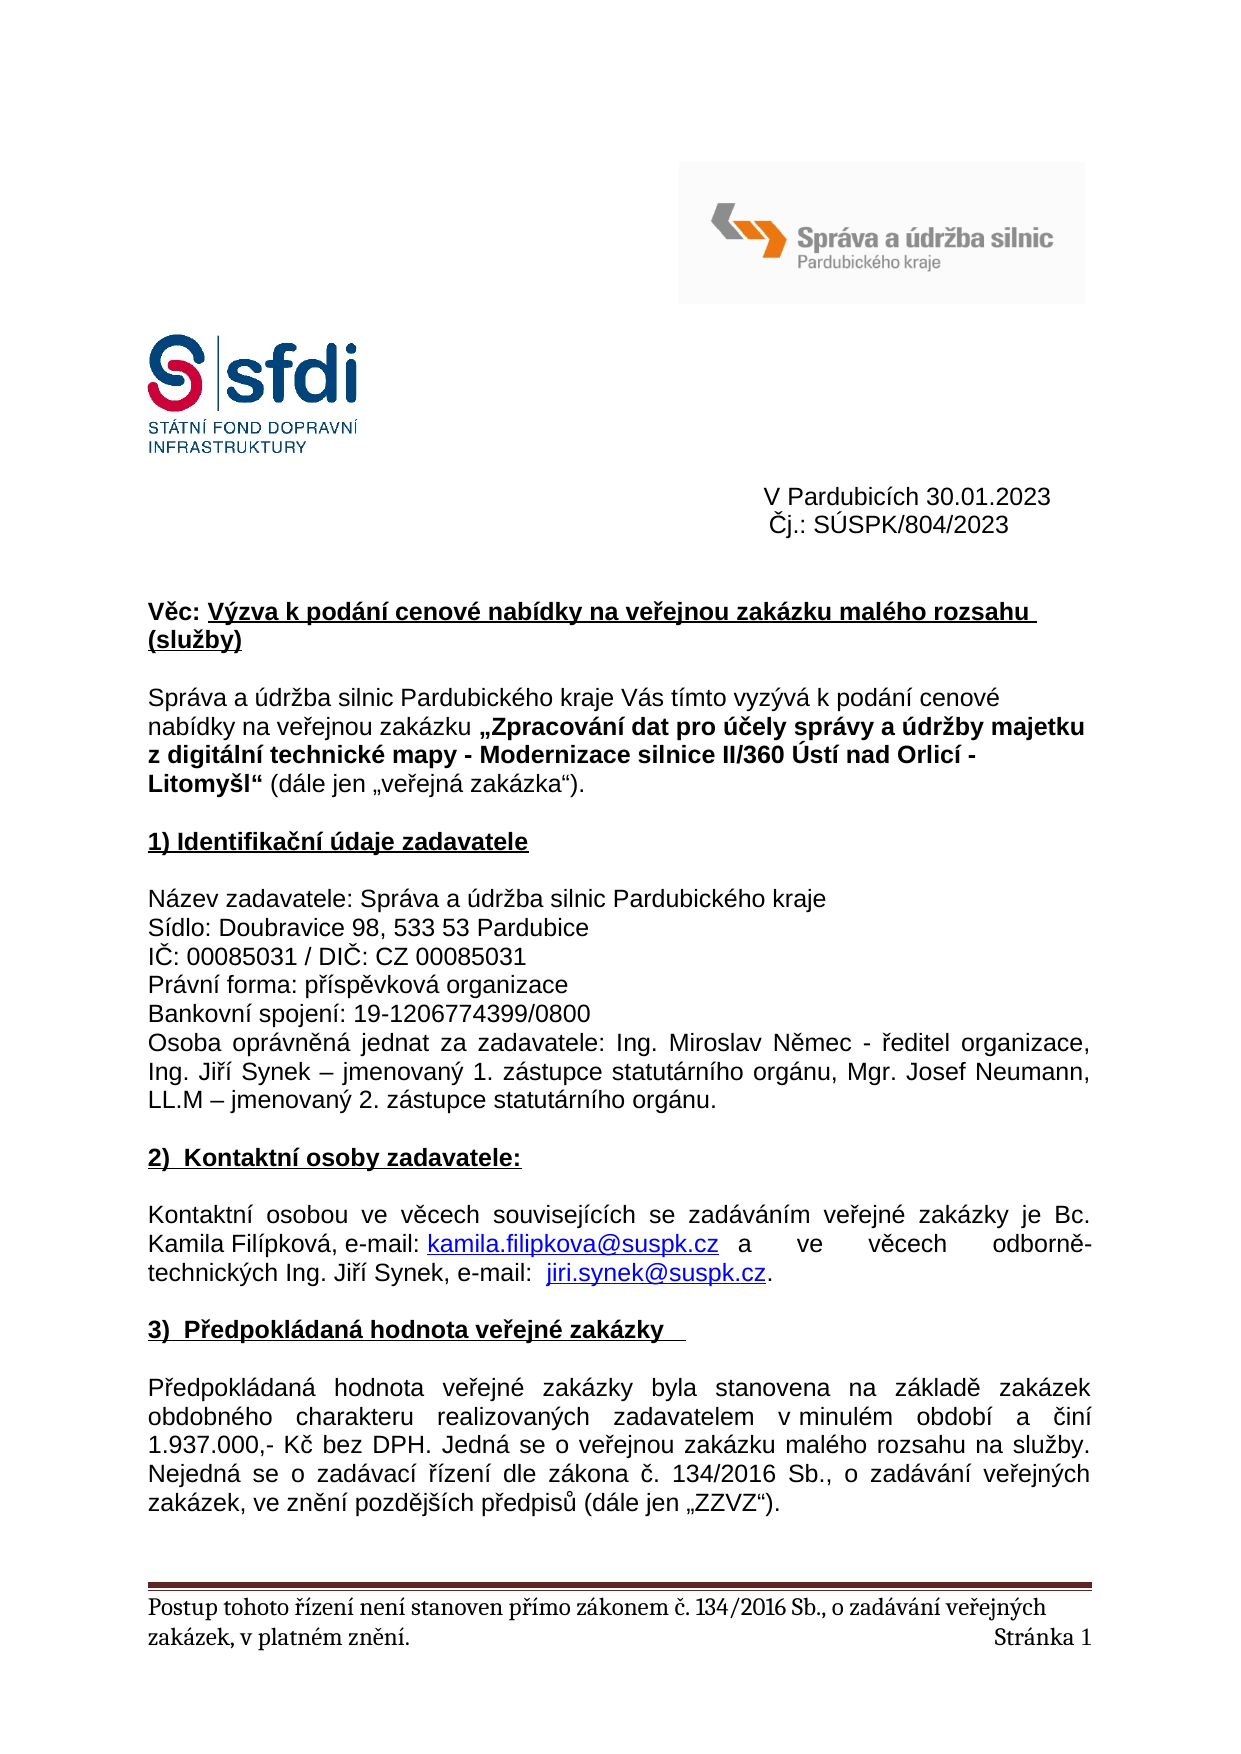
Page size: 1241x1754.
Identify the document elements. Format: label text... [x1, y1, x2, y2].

text Osoba oprávněná jednat za zadavatele: Ing. Miroslav Němec - ředitel organizace, Ing. Jiří Synek – jmenovaný 1. zástupce statutárního orgánu, Mgr. Josef Neumann, LL.M – jmenovaný 2. zástupce statutárního orgánu. [148, 1028, 1092, 1114]
text V Pardubicích 30.01.2023 [148, 481, 1092, 510]
text 2) Kontaktní osoby zadavatele: [148, 1143, 1092, 1171]
text Sídlo: Doubravice 98, 533 53 Pardubice [148, 913, 1092, 941]
text Správa a údržba silnic Pardubického kraje Vás tímto vyzývá k podání cenové nabídky na veřejnou zakázku „Zpracování dat pro účely správy a údržby majetku z digitální technické mapy - Modernizace silnice II/360 Ústí nad Orlicí - Litomyšl“ (dále jen „veřejná zakázka“). [148, 683, 1092, 798]
picture [678, 162, 1086, 304]
picture [147, 332, 358, 453]
text Název zadavatele: Správa a údržba silnic Pardubického kraje [148, 884, 1092, 913]
text Věc: Výzva k podání cenové nabídky na veřejnou zakázku malého rozsahu (služby) [148, 596, 1092, 654]
text 3) Předpokládaná hodnota veřejné zakázky [148, 1315, 1092, 1344]
text Čj.: SÚSPK/804/2023 [148, 510, 1092, 539]
text 1) Identifikační údaje zadavatele [148, 826, 1092, 855]
text Bankovní spojení: 19-1206774399/0800 [148, 999, 1092, 1028]
text IČ: 00085031 / DIČ: CZ 00085031 [148, 941, 1092, 970]
list Kontaktní osobou ve věcech souvisejících se zadáváním veřejné zakázky je Bc. Kamila Filípková, e-mail: kamila.filipkova@suspk.cz a ve věcech odborně-technických Ing. Jiří Synek, e-mail: jiri.synek@suspk.cz. [148, 1200, 1092, 1286]
text Právní forma: příspěvková organizace [148, 970, 1092, 999]
text Předpokládaná hodnota veřejné zakázky byla stanovena na základě zakázek obdobného charakteru realizovaných zadavatelem v minulém období a činí 1.937.000,- Kč bez DPH. Jedná se o veřejnou zakázku malého rozsahu na služby. Nejedná se o zadávací řízení dle zákona č. 134/2016 Sb., o zadávání veřejných zakázek, ve znění pozdějších předpisů (dále jen „ZZVZ“). [148, 1373, 1092, 1516]
